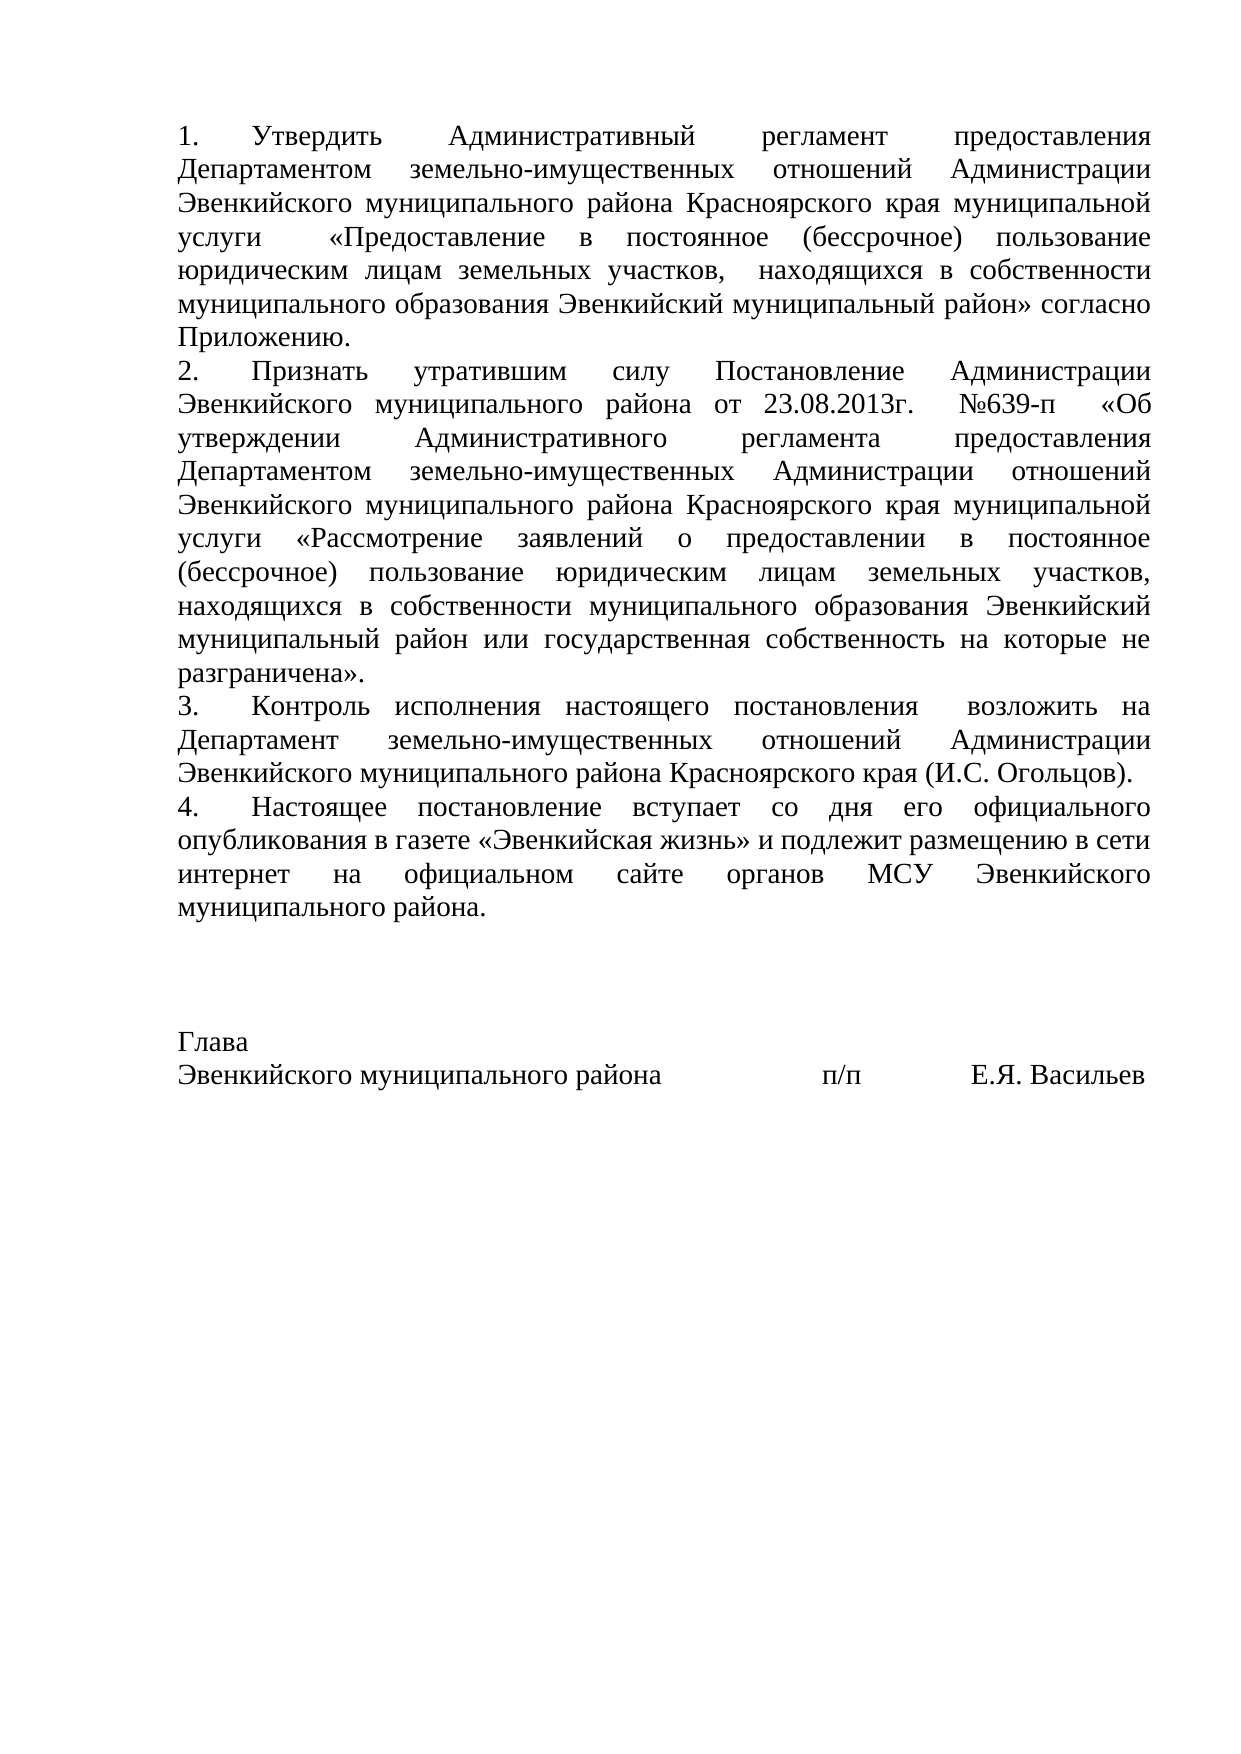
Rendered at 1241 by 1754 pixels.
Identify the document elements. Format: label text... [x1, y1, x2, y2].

title 1. Утвердить Административный регламент предоставления Департаментом земельно-имущественных отношений Администрации Эвенкийского муниципального района Красноярского края муниципальной услуги «Предоставление в постоянное (бессрочное) пользование юридическим лицам земельных участков, находящихся в собственности муниципального образования Эвенкийский муниципальный район» согласно Приложению. [177, 118, 1152, 353]
title 2. Признать утратившим силу Постановление Администрации Эвенкийского муниципального района от 23.08.2013г. №639-п «Об утверждении Административного регламента предоставления Департаментом земельно-имущественных Администрации отношений Эвенкийского муниципального района Красноярского края муниципальной услуги «Рассмотрение заявлений о предоставлении в постоянное (бессрочное) пользование юридическим лицам земельных участков, находящихся в собственности муниципального образования Эвенкийский муниципальный район или государственная собственность на которые не разграничена». [177, 353, 1152, 688]
text Глава [177, 1024, 1152, 1057]
text 3. Контроль исполнения настоящего постановления возложить на Департамент земельно-имущественных отношений Администрации Эвенкийского муниципального района Красноярского края (И.С. Огольцов). [177, 688, 1152, 789]
text Эвенкийского муниципального района п/п Е.Я. Васильев [177, 1057, 1152, 1124]
text 4. Настоящее постановление вступает со дня его официального опубликования в газете «Эвенкийская жизнь» и подлежит размещению в сети интернет на официальном сайте органов МСУ Эвенкийского муниципального района. [177, 789, 1152, 923]
